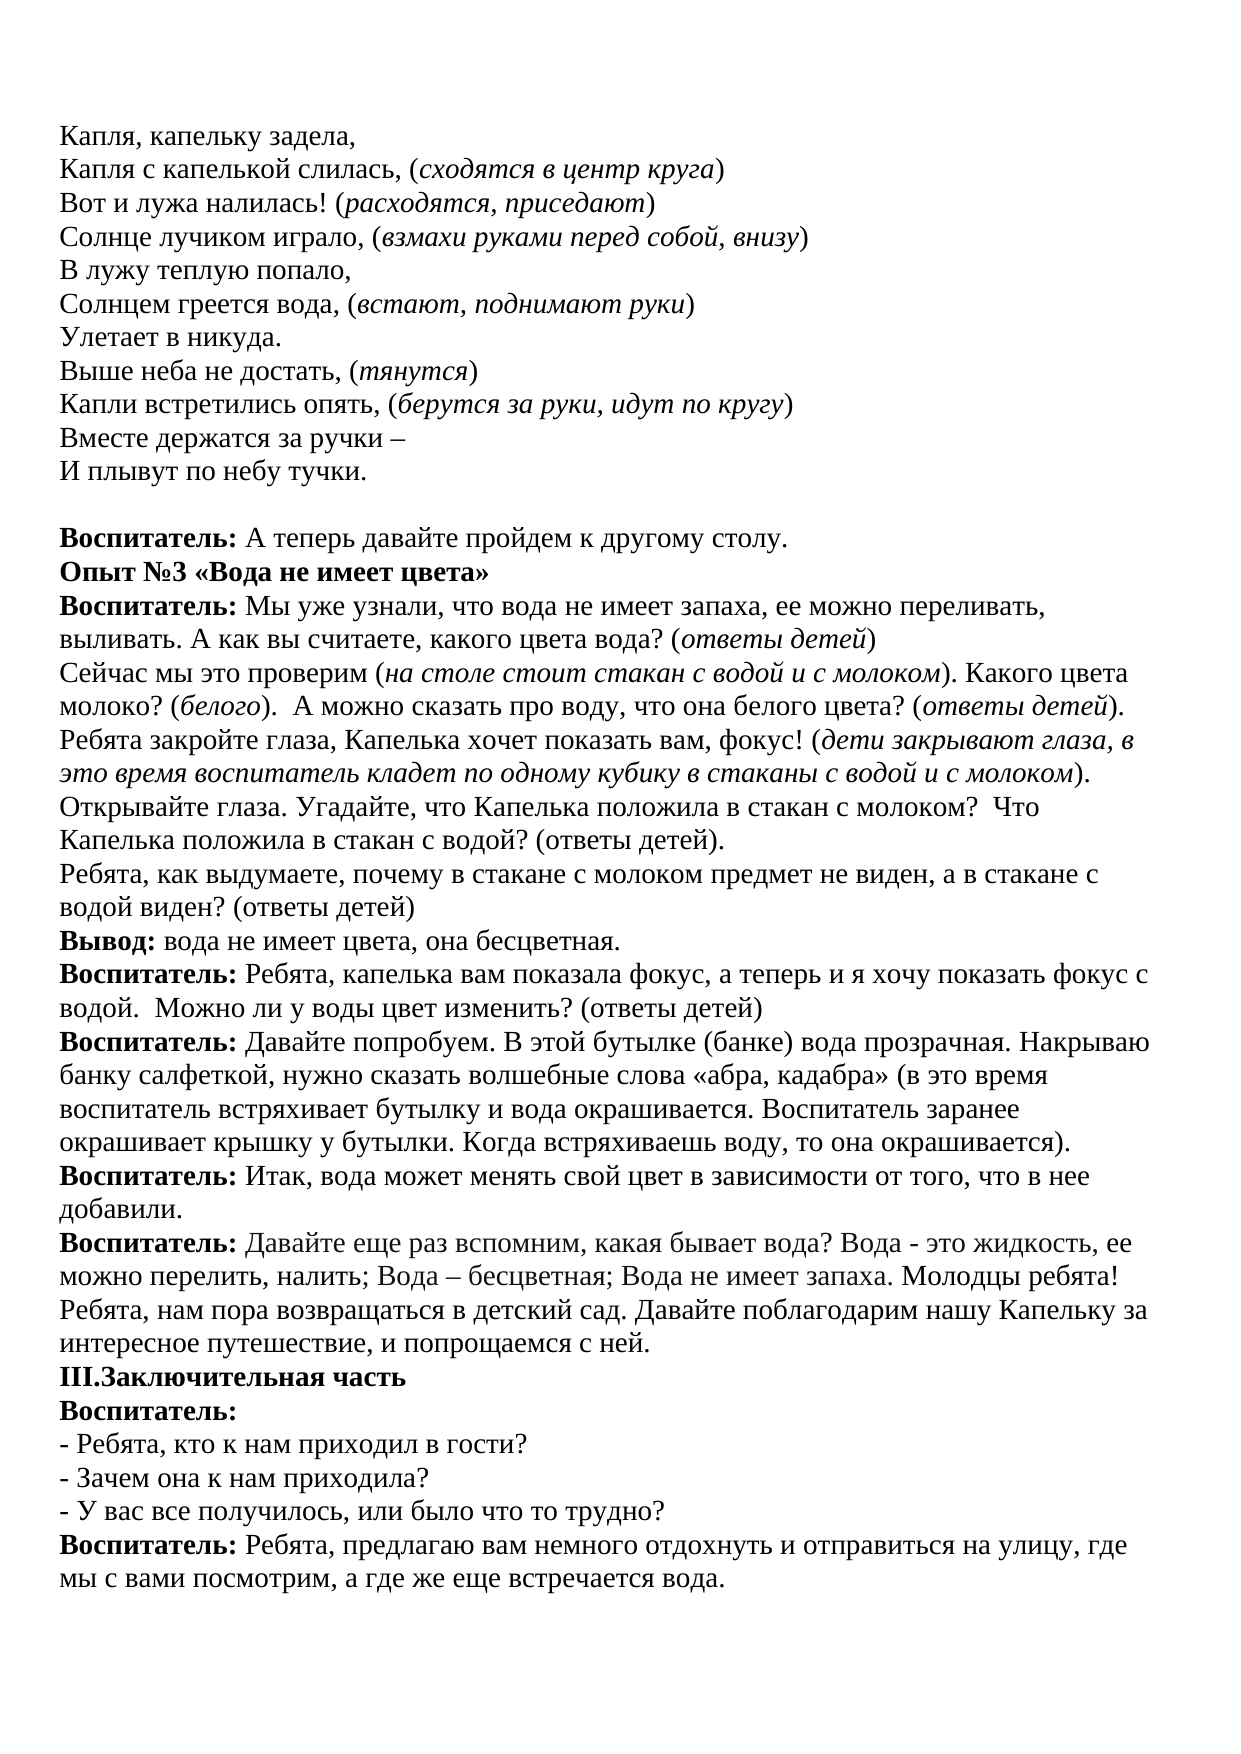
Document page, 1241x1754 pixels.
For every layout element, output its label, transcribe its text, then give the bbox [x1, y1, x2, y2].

text Солнце лучиком играло, (взмахи руками перед собой, внизу) [59, 219, 1152, 252]
text Ребята, как выдумаете, почему в стакане с молоком предмет не виден, а в стакане с водой виден? (ответы детей) [59, 856, 1152, 923]
text Вывод: вода не имеет цвета, она бесцветная. [59, 923, 1152, 957]
text Капля с капелькой слилась, (сходятся в центр круга) [59, 152, 1152, 185]
text Воспитатель: Ребята, капелька вам показала фокус, а теперь и я хочу показать фокус с водой. Можно ли у воды цвет изменить? (ответы детей) [59, 957, 1152, 1024]
text Выше неба не достать, (тянутся) [59, 353, 1152, 386]
text Воспитатель: А теперь давайте пройдем к другому столу. [59, 521, 1152, 554]
text - Зачем она к нам приходила? [59, 1460, 1152, 1493]
text Вместе держатся за ручки – [59, 420, 1152, 453]
text Капля, капельку задела, [59, 118, 1152, 152]
text Капли встретились опять, (берутся за руки, идут по кругу) [59, 386, 1152, 420]
text Воспитатель: Ребята, предлагаю вам немного отдохнуть и отправиться на улицу, где мы с вами посмотрим, а где же еще встречается вода. [59, 1527, 1152, 1594]
text В лужу теплую попало, [59, 252, 1152, 286]
text - Ребята, кто к нам приходил в гости? [59, 1426, 1152, 1460]
text Опыт №3 «Вода не имеет цвета» [59, 554, 1152, 588]
text - У вас все получилось, или было что то трудно? [59, 1493, 1152, 1527]
text Солнцем греется вода, (встают, поднимают руки) [59, 286, 1152, 319]
text Улетает в никуда. [59, 319, 1152, 353]
text Воспитатель: Мы уже узнали, что вода не имеет запаха, ее можно переливать, выливать. А как вы считаете, какого цвета вода? (ответы детей) [59, 588, 1152, 655]
text Воспитатель: [59, 1393, 1152, 1426]
text Воспитатель: Давайте еще раз вспомним, какая бывает вода? Вода - это жидкость, ее можно перелить, налить; Вода – бесцветная; Вода не имеет запаха. Молодцы ребята! Ребята, нам пора возвращаться в детский сад. Давайте поблагодарим нашу Капельку за интересное путешествие, и попрощаемся с ней. [59, 1225, 1152, 1359]
text III.Заключительная часть [59, 1359, 1152, 1393]
text Вот и лужа налилась! (расходятся, приседают) [59, 185, 1152, 219]
text Сейчас мы это проверим (на столе стоит стакан с водой и с молоком). Какого цвета молоко? (белого). А можно сказать про воду, что она белого цвета? (ответы детей). Ребята закройте глаза, Капелька хочет показать вам, фокус! (дети закрывают глаза, в это время воспитатель кладет по одному кубику в стаканы с водой и с молоком). Открывайте глаза. Угадайте, что Капелька положила в стакан с молоком? Что Капелька положила в стакан с водой? (ответы детей). [59, 655, 1152, 856]
text И плывут по небу тучки. [59, 453, 1152, 487]
text Воспитатель: Давайте попробуем. В этой бутылке (банке) вода прозрачная. Накрываю банку салфеткой, нужно сказать волшебные слова «абра, кадабра» (в это время воспитатель встряхивает бутылку и вода окрашивается. Воспитатель заранее окрашивает крышку у бутылки. Когда встряхиваешь воду, то она окрашивается). [59, 1024, 1152, 1158]
text Воспитатель: Итак, вода может менять свой цвет в зависимости от того, что в нее добавили. [59, 1158, 1152, 1225]
